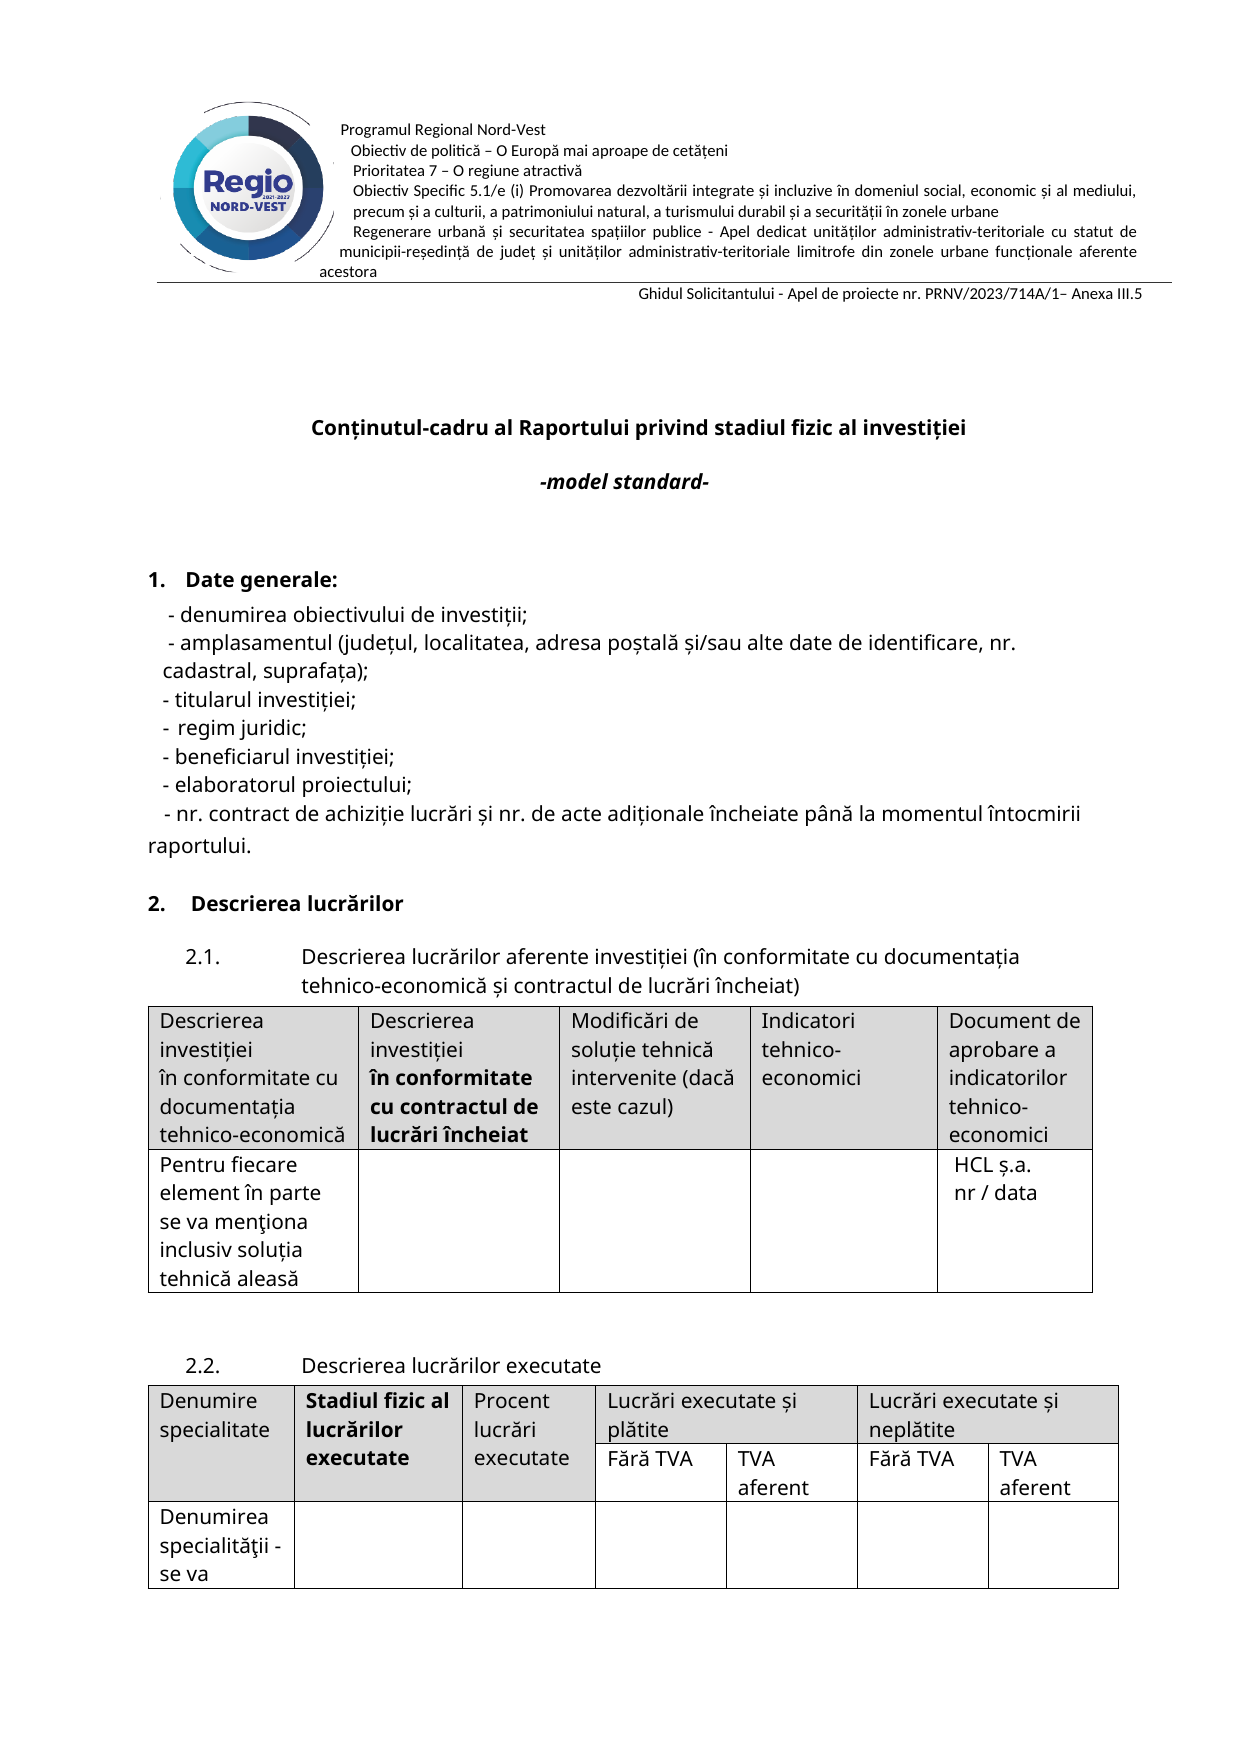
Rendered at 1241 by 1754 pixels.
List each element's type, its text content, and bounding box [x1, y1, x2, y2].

subtitle - denumirea obiectivului de investiţii; - amplasamentul (judeţul, localitatea, adresa poştală şi/sau alte date de identificare, nr. cadastral, suprafaţa); - titularul investiţiei; [162, 600, 1093, 713]
subtitle - beneficiarul investiţiei; - elaboratorul proiectului; [162, 742, 1093, 799]
table_header Procent lucrări executate [463, 1386, 595, 1501]
table_cell [989, 1502, 1118, 1588]
table_cell Denumirea specialităţii - se va menţiona exact ca în devizul din oferta câştigătoare [149, 1502, 294, 1588]
table_cell [560, 1150, 750, 1292]
table_cell TVA aferent [989, 1444, 1118, 1501]
table_cell [463, 1502, 595, 1588]
table_cell [359, 1150, 559, 1292]
subtitle Conţinutul-cadru al Raportului privind stadiul fizic al investiţiei [185, 413, 1093, 442]
subtitle Date generale: [148, 565, 1093, 593]
table_header Lucrări executate şi plătite [596, 1386, 857, 1443]
table_cell [596, 1502, 726, 1588]
table_header Descrierea investiţiei în conformitate cu documentaţia tehnico-economică [149, 1007, 358, 1149]
text - nr. contract de achiziţie lucrări şi nr. de acte adiţionale încheiate până la momentul întocmirii raportului. [148, 799, 1093, 860]
table_cell Fără TVA [596, 1444, 726, 1501]
subtitle Descrierea lucrărilor executate [185, 1351, 1093, 1379]
subtitle regim juridic; [162, 713, 1093, 742]
table_header Document de aprobare a indicatorilor tehnico-economici [938, 1007, 1092, 1149]
table_cell [727, 1502, 857, 1588]
table_cell [858, 1502, 988, 1588]
subtitle Descrierea lucrărilor aferente investiţiei (în conformitate cu documentaţia tehnico-economică şi contractul de lucrări încheiat) [185, 942, 1093, 999]
subtitle Descrierea lucrărilor [148, 889, 1093, 917]
table_cell Pentru fiecare element în parte se va menţiona inclusiv soluţia tehnică aleasă [149, 1150, 358, 1292]
table_header Indicatori tehnico-economici [751, 1007, 937, 1149]
subtitle -model standard- [148, 467, 1093, 495]
picture [158, 101, 334, 271]
table_cell [751, 1150, 937, 1292]
table_header Lucrări executate şi neplătite [858, 1386, 1118, 1443]
table_header Modificări de soluţie tehnică intervenite (dacă este cazul) [560, 1007, 750, 1149]
table_header Stadiul fizic al lucrărilor executate [295, 1386, 462, 1501]
table_cell [295, 1502, 462, 1588]
table_cell TVA aferent [727, 1444, 857, 1501]
table_cell HCL ş.a. nr / data [938, 1150, 1092, 1292]
table_cell Fără TVA [858, 1444, 988, 1501]
table_header Descrierea investiţiei în conformitate cu contractul de lucrări încheiat [359, 1007, 559, 1149]
table_header Denumire specialitate [149, 1386, 294, 1501]
